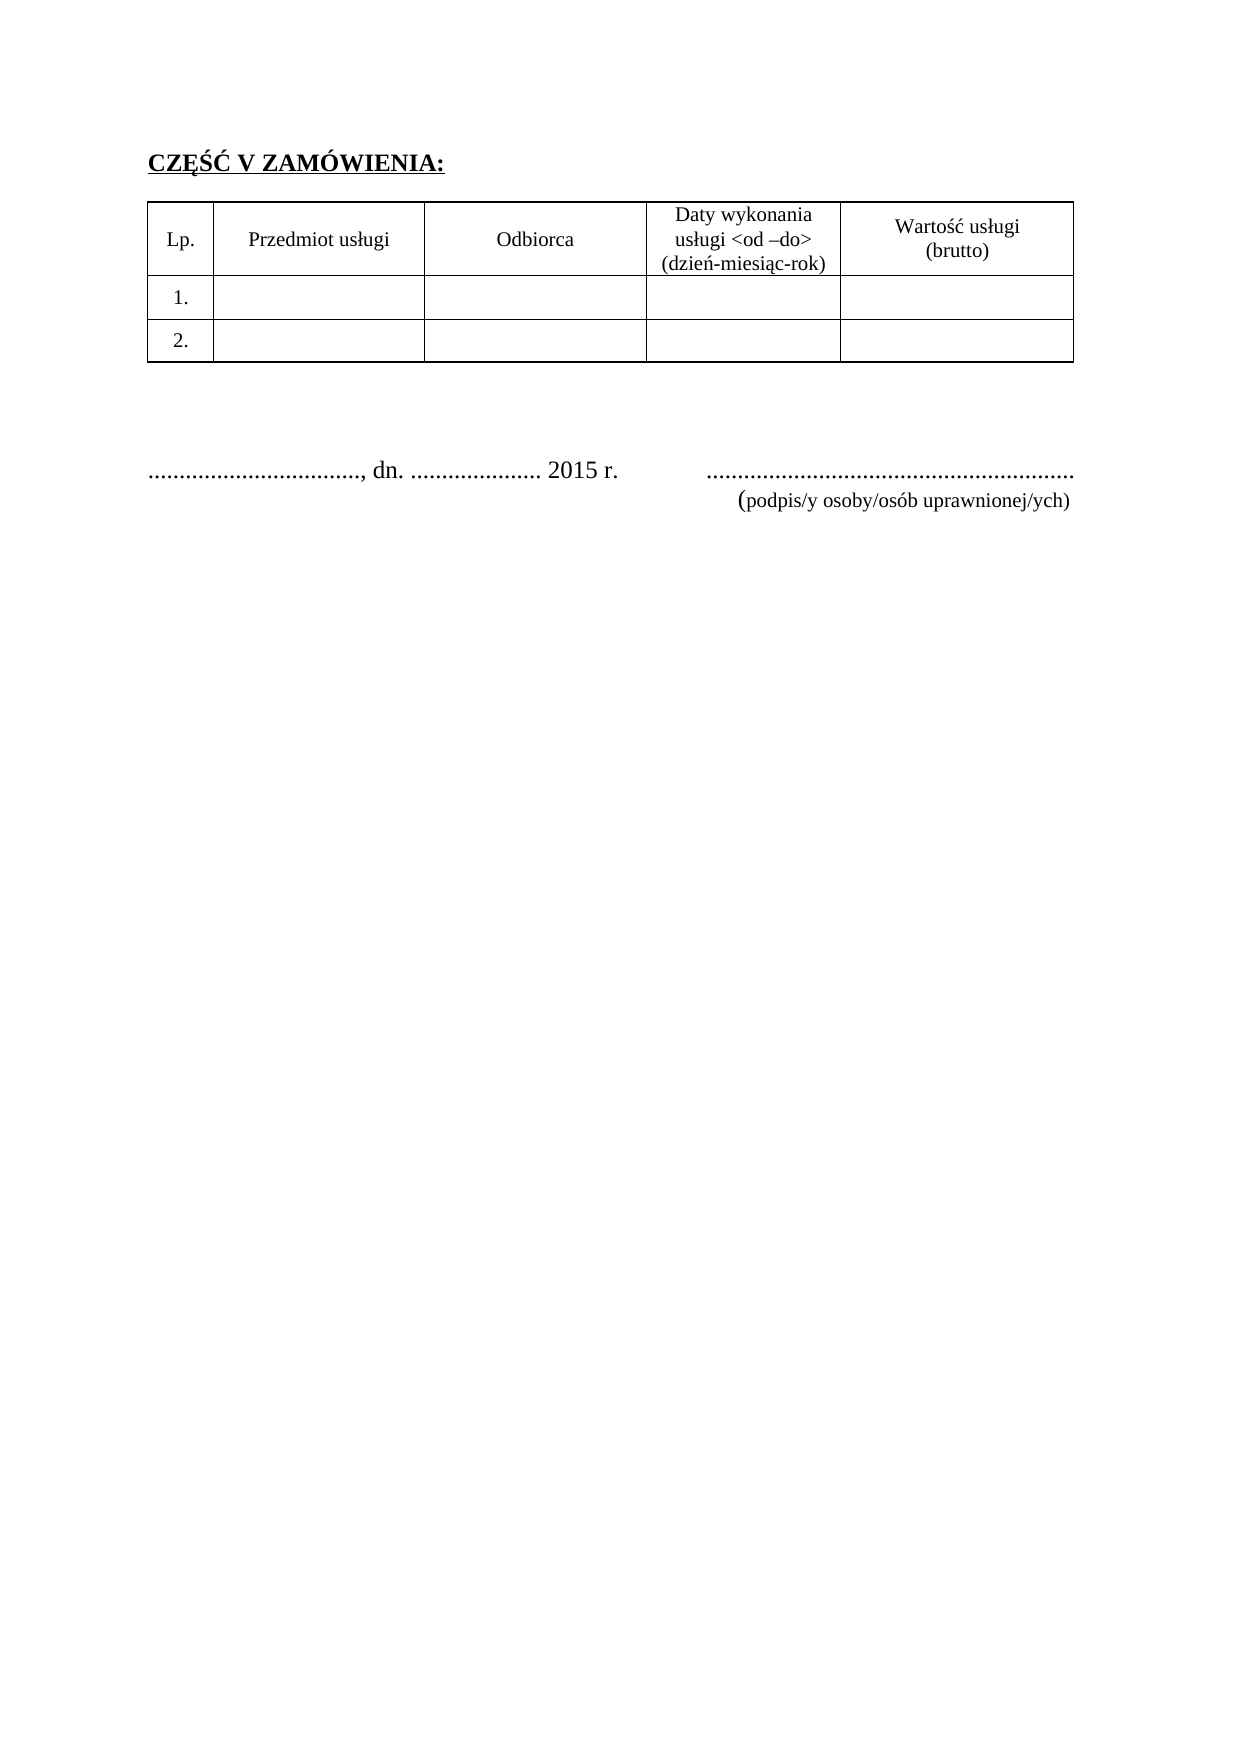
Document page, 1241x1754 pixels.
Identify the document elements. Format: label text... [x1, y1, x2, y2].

table_cell [647, 276, 840, 319]
table_header Odbiorca [425, 203, 646, 274]
table_cell [425, 276, 646, 319]
table_cell [841, 320, 1073, 361]
table_header Wartość usługi (brutto) [841, 203, 1073, 274]
table_cell [647, 320, 840, 361]
table_cell [841, 276, 1073, 319]
table_cell [214, 320, 424, 361]
table_header Przedmiot usługi [214, 203, 424, 274]
text .................................., dn. ..................... 2015 r. ........................................................... [148, 459, 1093, 484]
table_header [647, 203, 840, 274]
text CZĘŚĆ V ZAMÓWIENIA: [148, 148, 1093, 176]
table_cell 1. [148, 276, 213, 319]
table_header Lp. [148, 203, 213, 274]
table_cell 2. [148, 320, 213, 361]
table_cell [425, 320, 646, 361]
table_cell [214, 276, 424, 319]
text (podpis/y osoby/osób uprawnionej/ych) [664, 484, 1093, 512]
